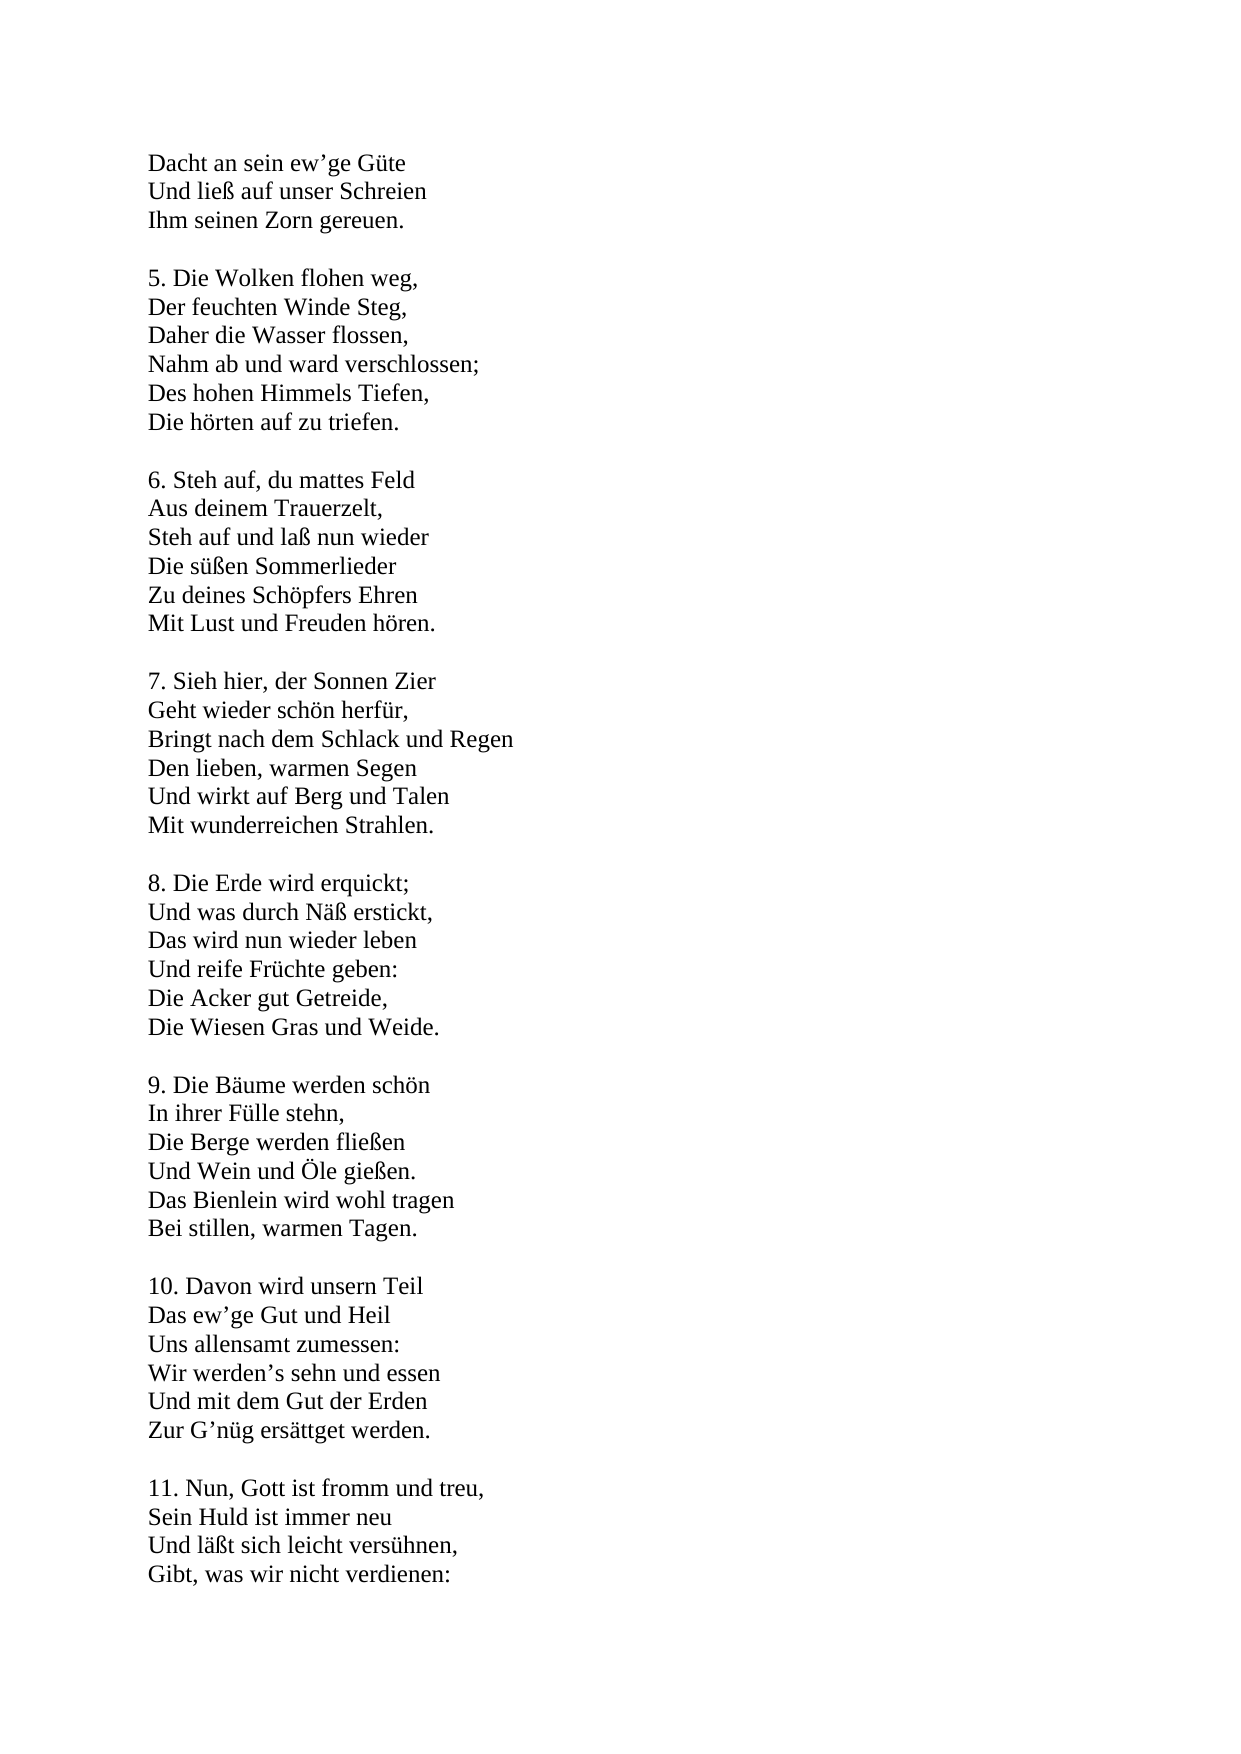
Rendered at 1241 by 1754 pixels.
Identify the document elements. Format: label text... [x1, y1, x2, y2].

text 8. Die Erde wird erquickt; Und was durch Näß erstickt, Das wird nun wieder leben Und reife Früchte geben: Die Acker gut Getreide, Die Wiesen Gras und Weide. [148, 868, 1093, 1041]
text 7. Sieh hier, der Sonnen Zier Geht wieder schön herfür, Bringt nach dem Schlack und Regen Den lieben, warmen Segen Und wirkt auf Berg und Talen Mit wunderreichen Strahlen. [148, 666, 1093, 839]
text 5. Die Wolken flohen weg, Der feuchten Winde Steg, Daher die Wasser flossen, Nahm ab und ward verschlossen; Des hohen Himmels Tiefen, Die hörten auf zu triefen. [148, 263, 1093, 436]
text 9. Die Bäume werden schön In ihrer Fülle stehn, Die Berge werden fließen Und Wein und Öle gießen. Das Bienlein wird wohl tragen Bei stillen, warmen Tagen. [148, 1070, 1093, 1242]
text 6. Steh auf, du mattes Feld Aus deinem Trauerzelt, Steh auf und laß nun wieder Die süßen Sommerlieder Zu deines Schöpfers Ehren Mit Lust und Freuden hören. [148, 465, 1093, 637]
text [148, 1473, 1093, 1588]
text 10. Davon wird unsern Teil Das ew’ge Gut und Heil Uns allensamt zumessen: Wir werden’s sehn und essen Und mit dem Gut der Erden Zur G’nüg ersättget werden. [148, 1271, 1093, 1444]
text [148, 148, 1093, 234]
